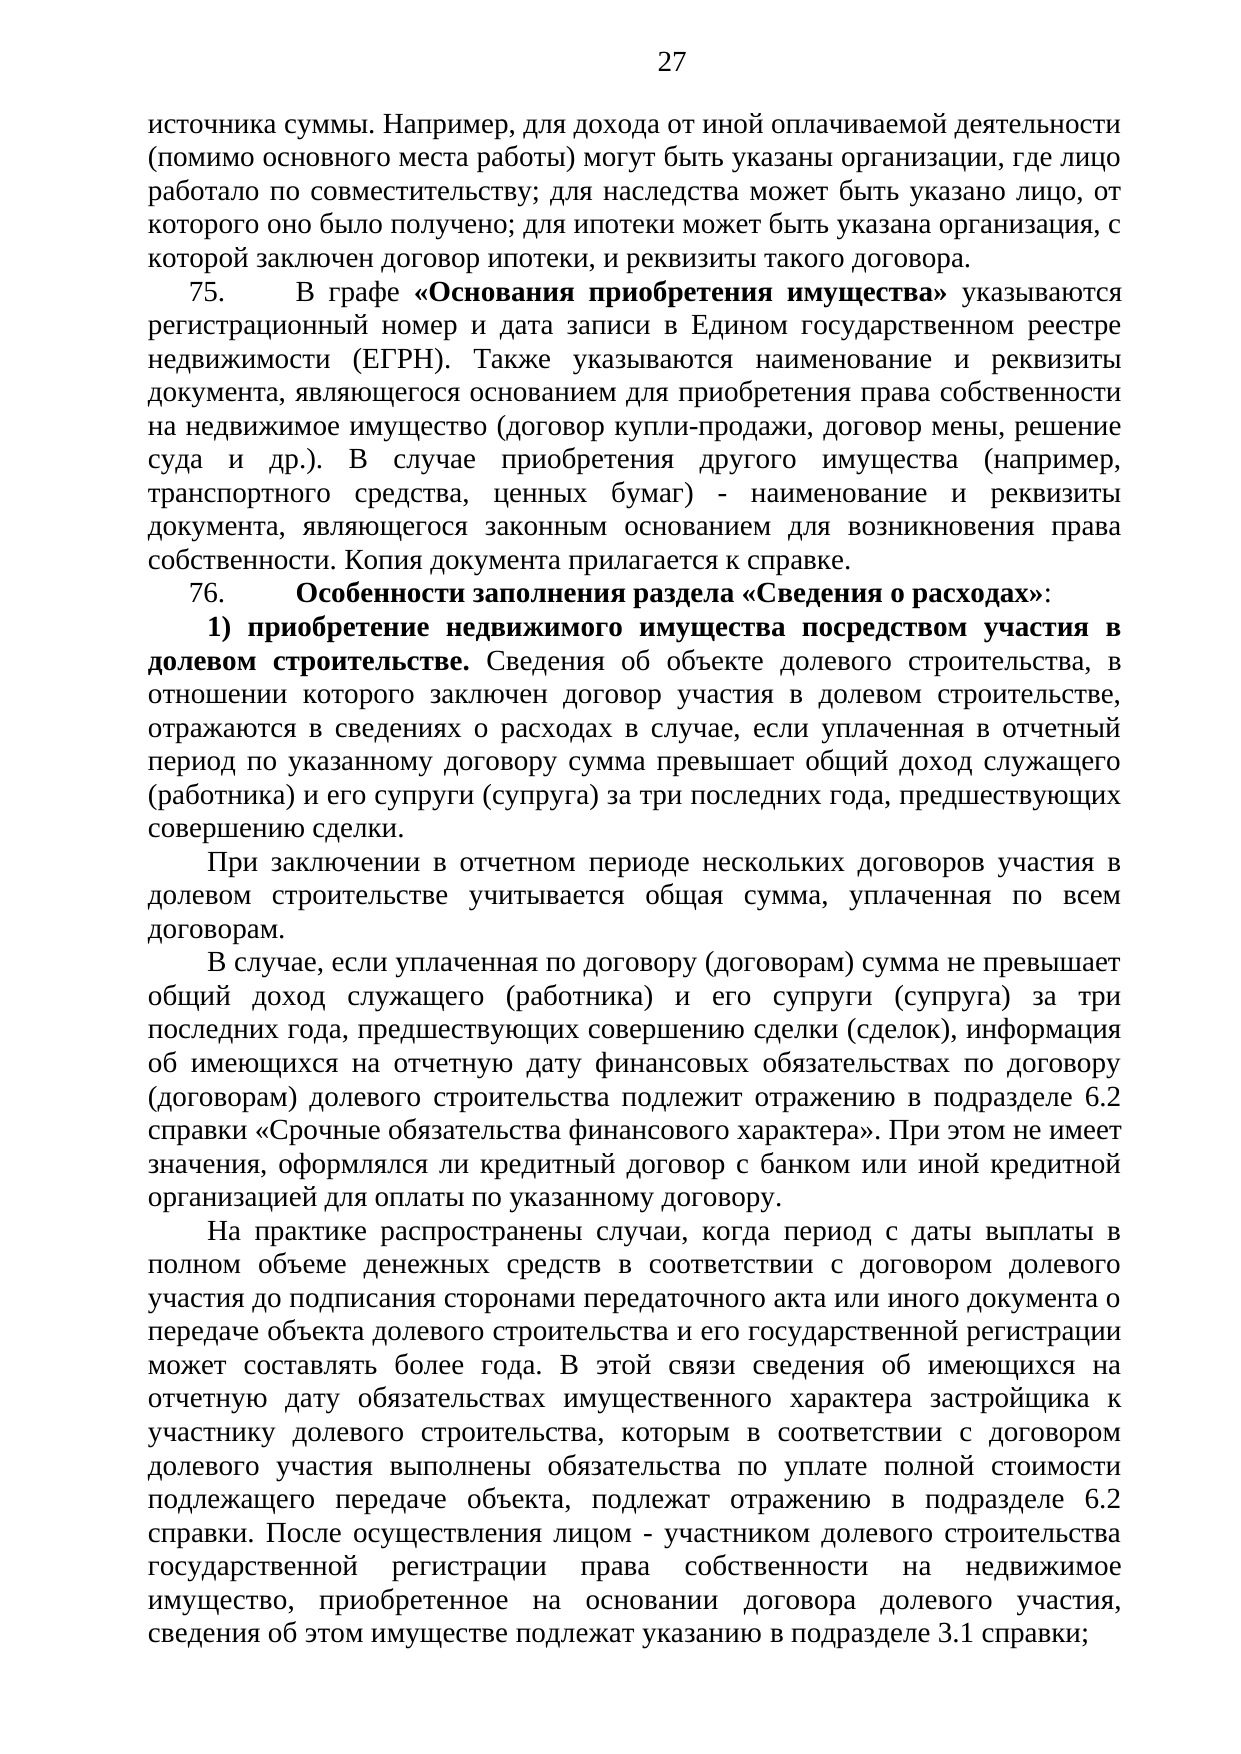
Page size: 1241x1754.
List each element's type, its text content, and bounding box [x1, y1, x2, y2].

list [148, 106, 1122, 274]
text На практике распространены случаи, когда период с даты выплаты в полном объеме денежных средств в соответствии с договором долевого участия до подписания сторонами передаточного акта или иного документа о передаче объекта долевого строительства и его государственной регистрации может составлять более года. В этой связи сведения об имеющихся на отчетную дату обязательствах имущественного характера застройщика к участнику долевого строительства, которым в соответствии с договором долевого участия выполнены обязательства по уплате полной стоимости подлежащего передаче объекта, подлежат отражению в подразделе 6.2 справки. После осуществления лицом - участником долевого строительства государственной регистрации права собственности на недвижимое имущество, приобретенное на основании договора долевого участия, сведения об этом имуществе подлежат указанию в подразделе 3.1 справки; [148, 1213, 1122, 1649]
list Особенности заполнения раздела «Сведения о расходах»: [148, 576, 1122, 609]
text В случае, если уплаченная по договору (договорам) сумма не превышает общий доход служащего (работника) и его супруги (супруга) за три последних года, предшествующих совершению сделки (сделок), информация об имеющихся на отчетную дату финансовых обязательствах по договору (договорам) долевого строительства подлежит отражению в подразделе 6.2 справки «Срочные обязательства финансового характера». При этом не имеет значения, оформлялся ли кредитный договор с банком или иной кредитной организацией для оплаты по указанному договору. [148, 944, 1122, 1213]
text При заключении в отчетном периоде нескольких договоров участия в долевом строительстве учитывается общая сумма, уплаченная по всем договорам. [148, 844, 1122, 944]
list В графе «Основания приобретения имущества» указываются регистрационный номер и дата записи в Едином государственном реестре недвижимости (ЕГРН). Также указываются наименование и реквизиты документа, являющегося основанием для приобретения права собственности на недвижимое имущество (договор купли-продажи, договор мены, решение суда и др.). В случае приобретения другого имущества (например, транспортного средства, ценных бумаг) - наименование и реквизиты документа, являющегося законным основанием для возникновения права собственности. Копия документа прилагается к справке. [148, 274, 1122, 576]
text 1) приобретение недвижимого имущества посредством участия в долевом строительстве. Сведения об объекте долевого строительства, в отношении которого заключен договор участия в долевом строительстве, отражаются в сведениях о расходах в случае, если уплаченная в отчетный период по указанному договору сумма превышает общий доход служащего (работника) и его супруги (супруга) за три последних года, предшествующих совершению сделки. [148, 609, 1122, 844]
